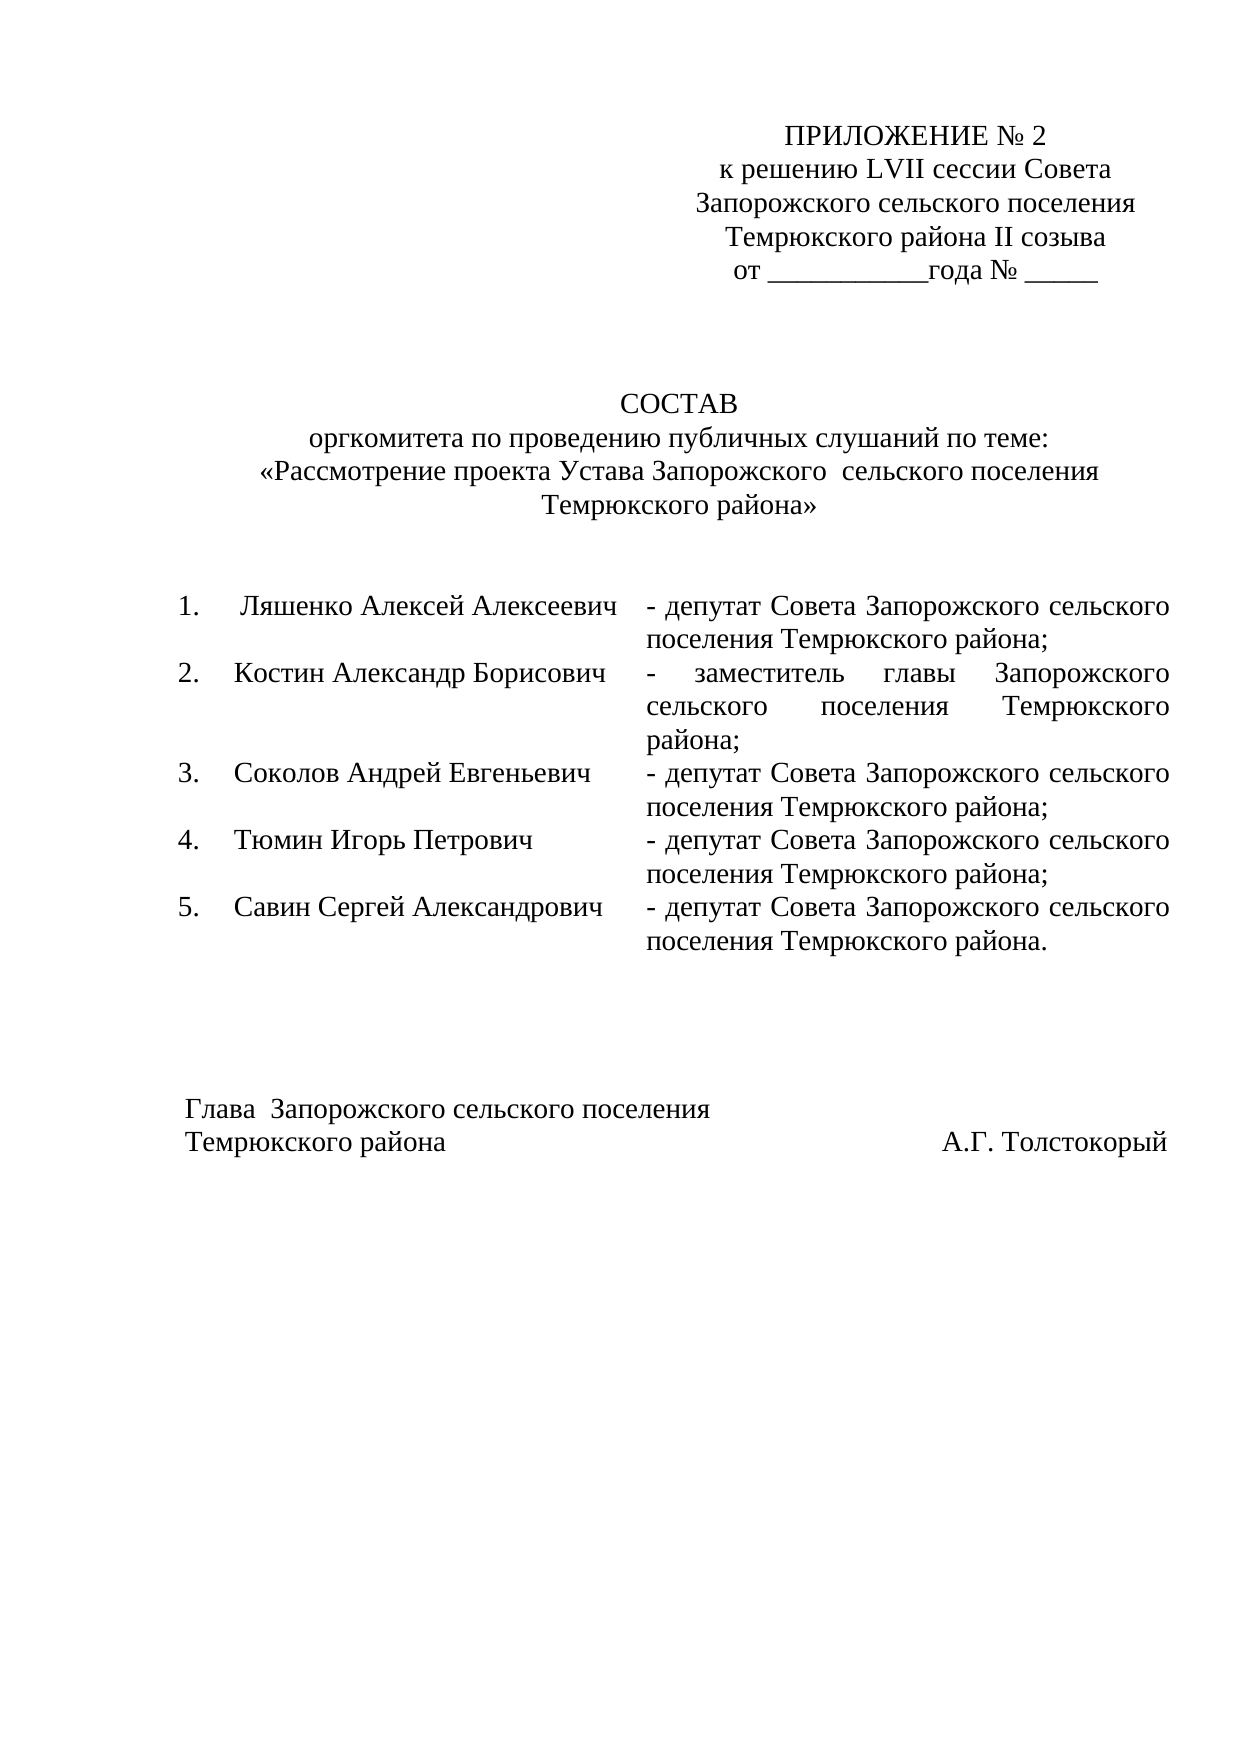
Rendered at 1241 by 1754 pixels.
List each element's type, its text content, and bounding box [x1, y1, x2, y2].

table_cell Соколов Андрей Евгеньевич [223, 755, 635, 822]
text к решению LVII сессии Совета [177, 152, 1181, 185]
table_cell - депутат Совета Запорожского сельского поселения Темрюкского района; [635, 755, 1181, 822]
text оргкомитета по проведению публичных слушаний по теме: [177, 420, 1181, 453]
text Темрюкского района II созыва [177, 219, 1181, 252]
table_cell - депутат Совета Запорожского сельского поселения Темрюкского района; [635, 823, 1181, 889]
table_cell Тюмин Игорь Петрович [223, 823, 635, 889]
text ПРИЛОЖЕНИЕ № 2 [177, 118, 1181, 152]
table_cell Савин Сергей Александрович [223, 890, 635, 957]
table_cell Костин Александр Борисович [223, 655, 635, 755]
text СОСТАВ [177, 386, 1181, 420]
text «Рассмотрение проекта Устава Запорожского сельского поселения Темрюкского района» [177, 453, 1181, 521]
table_header Ляшенко Алексей Алексеевич [223, 588, 635, 655]
table_cell 2. [155, 655, 222, 755]
table_cell 3. [155, 755, 222, 822]
text от ___________года № _____ [177, 252, 1181, 286]
table_header - депутат Совета Запорожского сельского поселения Темрюкского района; [635, 588, 1181, 655]
text Глава Запорожского сельского поселения [177, 1091, 1181, 1124]
text Темрюкского района А.Г. Толстокорый [177, 1124, 1181, 1158]
table_cell 4. [155, 823, 222, 889]
table_cell - депутат Совета Запорожского сельского поселения Темрюкского района. [635, 890, 1181, 957]
table_header 1. [155, 588, 222, 655]
table_cell - заместитель главы Запорожского сельского поселения Темрюкского района; [635, 655, 1181, 755]
text Запорожского сельского поселения [177, 185, 1181, 219]
table_cell 5. [155, 890, 222, 957]
